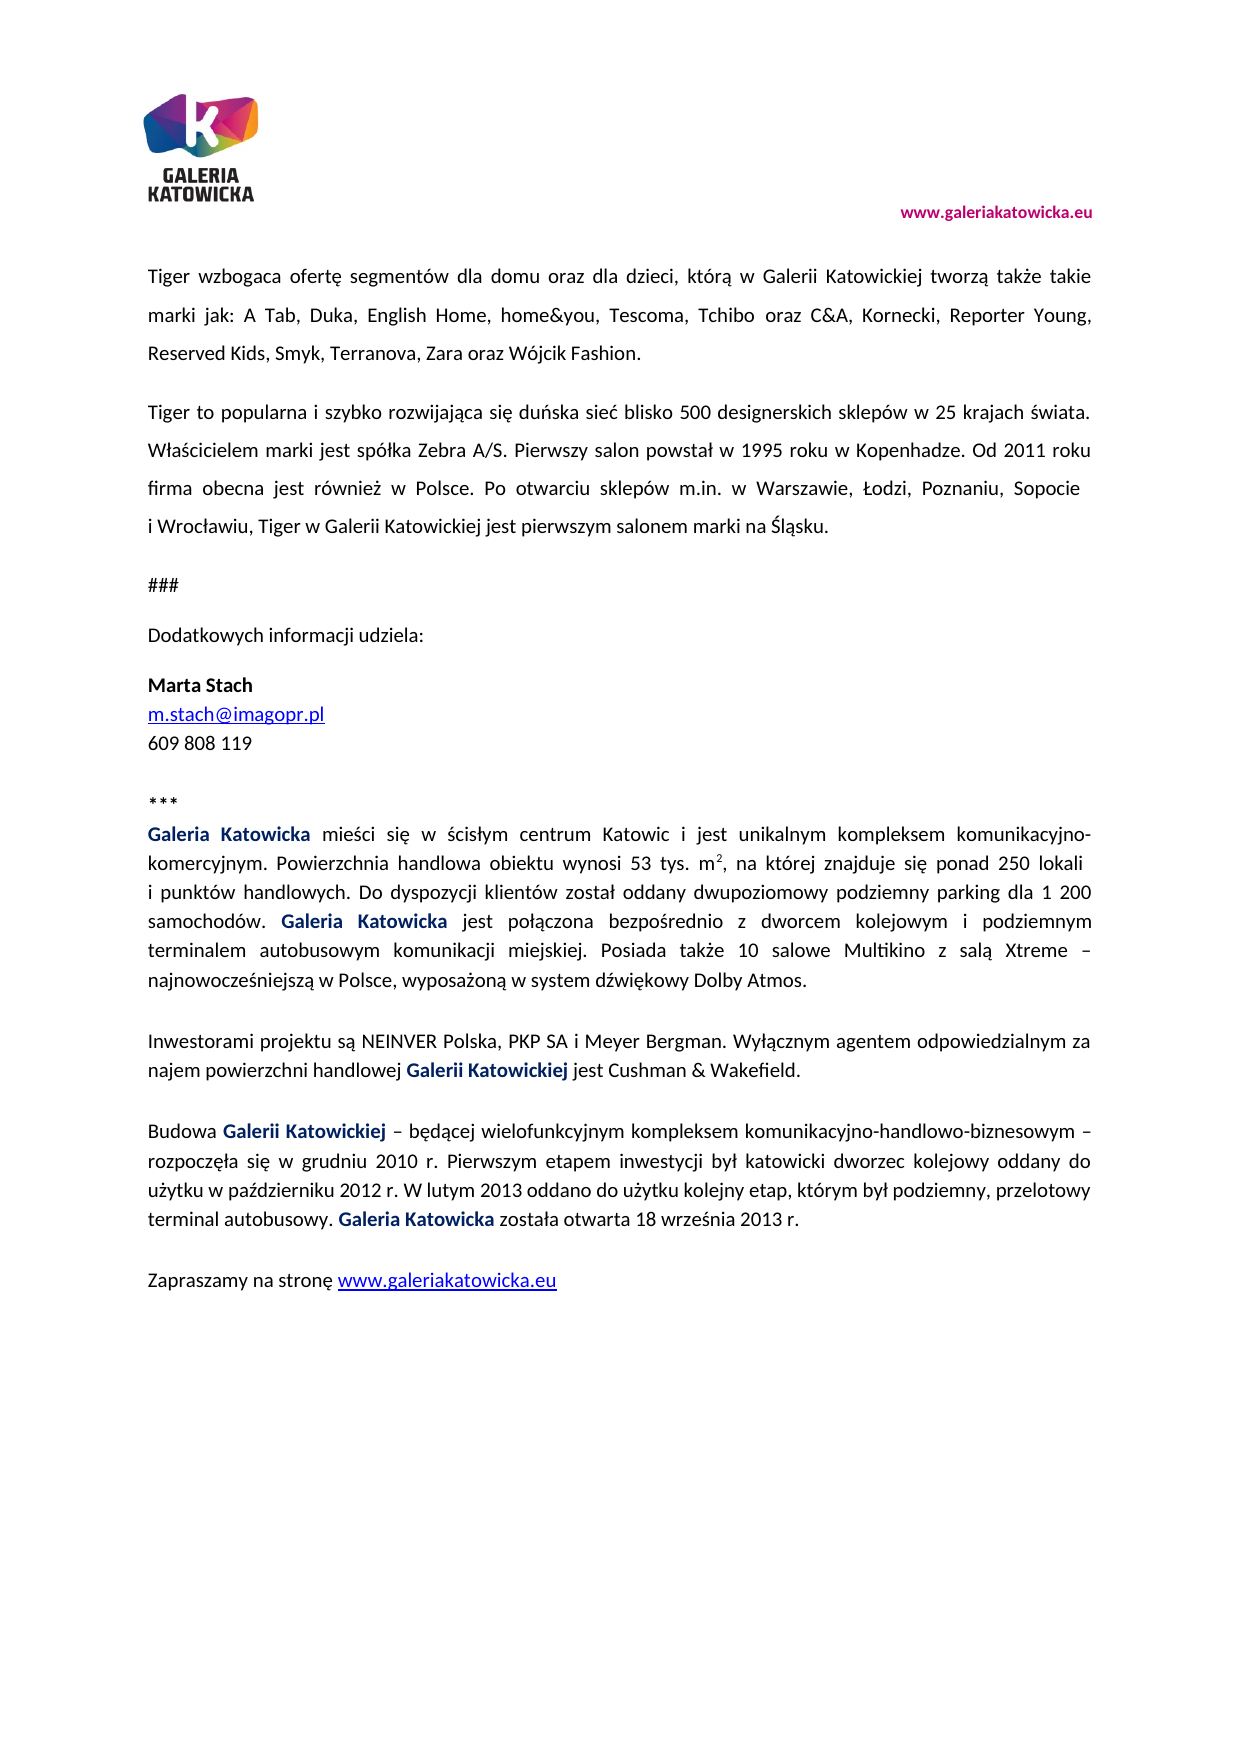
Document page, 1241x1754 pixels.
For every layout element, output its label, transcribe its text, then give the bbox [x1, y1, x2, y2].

text Dodatkowych informacji udziela: [148, 622, 1093, 648]
text Zapraszamy na stronę www.galeriakatowicka.eu [148, 1268, 1093, 1293]
text Budowa Galerii Katowickiej – będącej wielofunkcyjnym kompleksem komunikacyjno-handlowo-biznesowym – rozpoczęła się w grudniu 2010 r. Pierwszym etapem inwestycji był katowicki dworzec kolejowy oddany do użytku w październiku 2012 r. W lutym 2013 oddano do użytku kolejny etap, którym był podziemny, przelotowy terminal autobusowy. Galeria Katowicka została otwarta 18 września 2013 r. [148, 1119, 1093, 1232]
text Marta Stach [148, 672, 1093, 698]
text m.stach@imagopr.pl [148, 701, 1093, 727]
text Inwestorami projektu są NEINVER Polska, PKP SA i Meyer Bergman. Wyłącznym agentem odpowiedzialnym za najem powierzchni handlowej Galerii Katowickiej jest Cushman & Wakefield. [148, 1028, 1093, 1083]
text Galeria Katowicka mieści się w ścisłym centrum Katowic i jest unikalnym kompleksem komunikacyjno-komercyjnym. Powierzchnia handlowa obiektu wynosi 53 tys. m2, na której znajduje się ponad 250 lokali i punktów handlowych. Do dyspozycji klientów został oddany dwupoziomowy podziemny parking dla 1 200 samochodów. Galeria Katowicka jest połączona bezpośrednio z dworcem kolejowym i podziemnym terminalem autobusowym komunikacji miejskiej. Posiada także 10 salowe Multikino z salą Xtreme – najnowocześniejszą w Polsce, wyposażoną w system dźwiękowy Dolby Atmos. [148, 821, 1093, 992]
text Tiger wzbogaca ofertę segmentów dla domu oraz dla dzieci, którą w Galerii Katowickiej tworzą także takie marki jak: A Tab, Duka, English Home, home&you, Tescoma, Tchibo oraz C&A, Kornecki, Reporter Young, Reserved Kids, Smyk, Terranova, Zara oraz Wójcik Fashion. [148, 264, 1093, 365]
text 609 808 119 [148, 731, 1093, 756]
text Tiger to popularna i szybko rozwijająca się duńska sieć blisko 500 designerskich sklepów w 25 krajach świata. Właścicielem marki jest spółka Zebra A/S. Pierwszy salon powstał w 1995 roku w Kopenhadze. Od 2011 roku firma obecna jest również w Polsce. Po otwarciu sklepów m.in. w Warszawie, Łodzi, Poznaniu, Sopocie i Wrocławiu, Tiger w Galerii Katowickiej jest pierwszym salonem marki na Śląsku. [148, 399, 1093, 539]
picture [141, 60, 288, 235]
text ### [148, 572, 1093, 598]
text *** [148, 792, 1093, 817]
